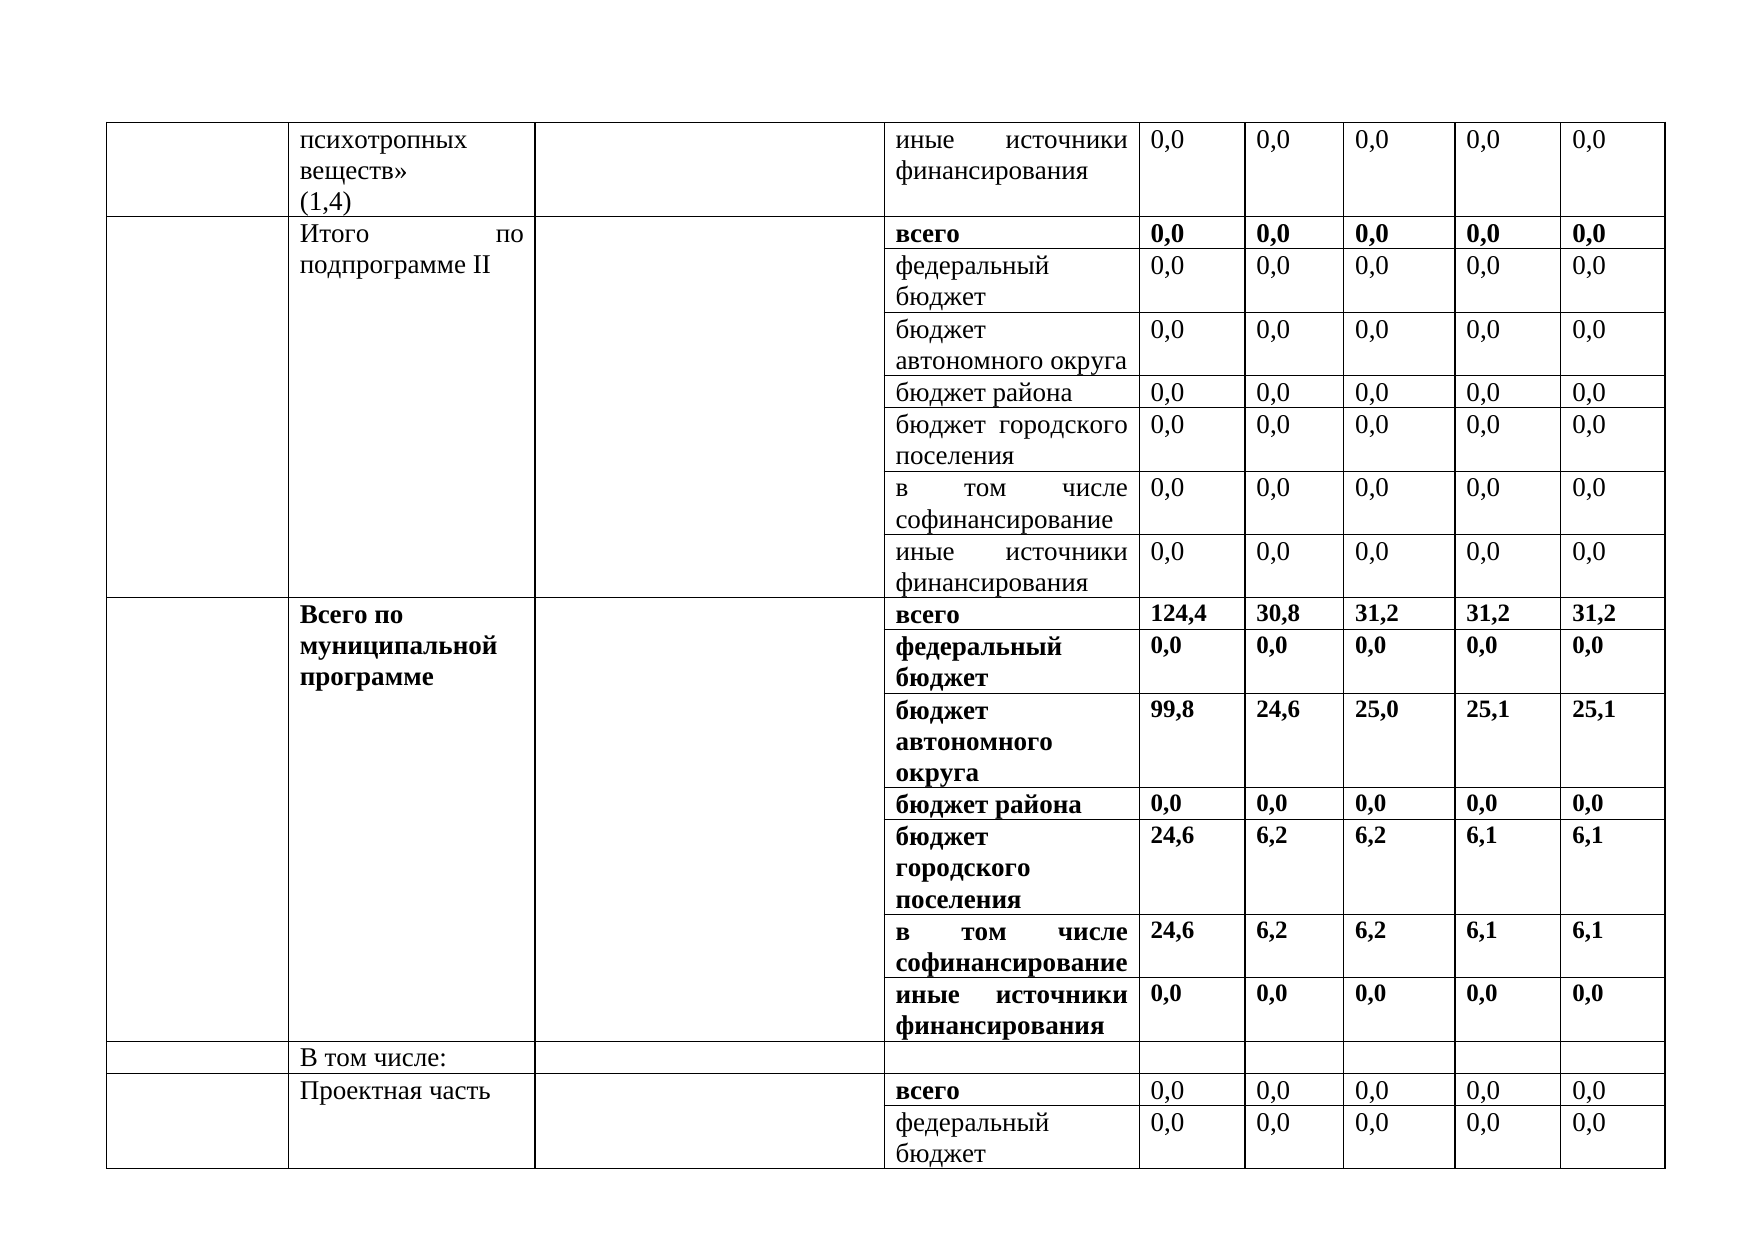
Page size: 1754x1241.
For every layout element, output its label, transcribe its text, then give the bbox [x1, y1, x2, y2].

table_cell 0,0 [1246, 217, 1343, 248]
table_cell 6,2 [1344, 820, 1454, 914]
table_cell 25,1 [1561, 694, 1664, 787]
table_cell 6,1 [1456, 820, 1560, 914]
table_cell 0,0 [1140, 313, 1244, 375]
table_cell 0,0 [1344, 472, 1454, 534]
table_cell [1140, 1042, 1244, 1073]
table_cell 0,0 [1456, 472, 1560, 534]
table_cell [536, 1074, 884, 1168]
table_cell 0,0 [1246, 1074, 1343, 1105]
table_cell 0,0 [1140, 1074, 1244, 1105]
table_cell 0,0 [1456, 249, 1560, 312]
table_cell 0,0 [1561, 630, 1664, 693]
table_cell в том числе софинансирование [885, 915, 1139, 977]
table_cell [107, 1074, 288, 1168]
table_cell федеральный бюджет [885, 1106, 1139, 1168]
table_cell [536, 217, 884, 597]
table_cell 0,0 [1456, 217, 1560, 248]
table_cell 0,0 [1140, 1106, 1244, 1168]
table_cell бюджет района [885, 376, 1139, 407]
table_cell 0,0 [1246, 313, 1343, 375]
table_cell 0,0 [1246, 472, 1343, 534]
table_cell Всего по муниципальной программе [289, 598, 534, 1041]
table_cell 0,0 [1456, 123, 1560, 216]
table_cell В том числе: [289, 1042, 534, 1073]
table_cell 24,6 [1140, 820, 1244, 914]
table_cell 0,0 [1344, 535, 1454, 597]
table_cell всего [885, 1074, 1139, 1105]
table_cell 0,0 [1344, 978, 1454, 1041]
table_cell 31,2 [1561, 598, 1664, 629]
table_cell 0,0 [1344, 630, 1454, 693]
table_cell 0,0 [1344, 408, 1454, 471]
table_cell 24,6 [1140, 915, 1244, 977]
table_cell 0,0 [1456, 535, 1560, 597]
table_cell бюджет района [885, 788, 1139, 819]
table_cell 31,2 [1456, 598, 1560, 629]
table_cell 0,0 [1246, 535, 1343, 597]
table_cell 0,0 [1344, 788, 1454, 819]
table_cell всего [885, 217, 1139, 248]
table_cell 0,0 [1456, 376, 1560, 407]
table_cell 0,0 [1456, 408, 1560, 471]
table_cell 0,0 [1344, 249, 1454, 312]
table_cell бюджет городского поселения [885, 408, 1139, 471]
table_cell 25,0 [1344, 694, 1454, 787]
table_cell 6,2 [1344, 915, 1454, 977]
table_cell в том числе софинансирование [885, 472, 1139, 534]
table_cell [107, 217, 288, 597]
table_cell 0,0 [1561, 249, 1664, 312]
table_cell бюджет городского поселения [885, 820, 1139, 914]
table_cell [1246, 1042, 1343, 1073]
table_cell 0,0 [1561, 1074, 1664, 1105]
table_cell 99,8 [1140, 694, 1244, 787]
table_cell 0,0 [1561, 788, 1664, 819]
table_cell 0,0 [1561, 535, 1664, 597]
table_cell всего [885, 598, 1139, 629]
table_cell 6,1 [1456, 915, 1560, 977]
table_cell 0,0 [1246, 788, 1343, 819]
table_cell 6,2 [1246, 915, 1343, 977]
table_cell 24,6 [1246, 694, 1343, 787]
table_cell 0,0 [1561, 217, 1664, 248]
table_cell [1344, 1042, 1454, 1073]
table_cell 0,0 [1246, 1106, 1343, 1168]
table_cell [107, 1042, 288, 1073]
table_cell [536, 598, 884, 1041]
table_cell [1456, 1042, 1560, 1073]
table_cell 0,0 [1561, 1106, 1664, 1168]
table_cell 0,0 [1140, 535, 1244, 597]
table_cell 0,0 [1246, 249, 1343, 312]
table_cell 0,0 [1140, 376, 1244, 407]
table_cell иные источники финансирования [885, 978, 1139, 1041]
table_cell 0,0 [1140, 630, 1244, 693]
table_cell 6,2 [1246, 820, 1343, 914]
table_cell [107, 598, 288, 1041]
table_cell 0,0 [1344, 123, 1454, 216]
table_cell 0,0 [1561, 123, 1664, 216]
table_cell 0,0 [1140, 472, 1244, 534]
table_cell 0,0 [1140, 217, 1244, 248]
table_cell 0,0 [1561, 978, 1664, 1041]
table_cell Итого по подпрограмме II [289, 217, 534, 597]
table_cell 0,0 [1561, 408, 1664, 471]
table_cell Проектная часть [289, 1074, 534, 1168]
table_cell 0,0 [1344, 1074, 1454, 1105]
table_cell [536, 1042, 884, 1073]
table_cell 0,0 [1561, 376, 1664, 407]
table_cell 0,0 [1456, 1106, 1560, 1168]
table_cell 0,0 [1140, 249, 1244, 312]
table_cell федеральный бюджет [885, 249, 1139, 312]
table_cell иные источники финансирования [885, 123, 1139, 216]
table_cell 0,0 [1561, 313, 1664, 375]
table_cell 0,0 [1246, 408, 1343, 471]
table_cell 6,1 [1561, 820, 1664, 914]
table_cell [885, 1042, 1139, 1073]
table_cell 0,0 [1344, 313, 1454, 375]
table_cell 0,0 [1140, 123, 1244, 216]
table_cell 124,4 [1140, 598, 1244, 629]
table_cell 0,0 [1140, 788, 1244, 819]
table_cell 0,0 [1456, 313, 1560, 375]
table_cell 0,0 [1456, 978, 1560, 1041]
table_cell 0,0 [1246, 630, 1343, 693]
table_cell 0,0 [1344, 376, 1454, 407]
table_cell 0,0 [1140, 978, 1244, 1041]
table_cell 0,0 [1456, 788, 1560, 819]
table_cell 0,0 [1246, 123, 1343, 216]
table_cell иные источники финансирования [885, 535, 1139, 597]
table_cell 30,8 [1246, 598, 1343, 629]
table_cell 31,2 [1344, 598, 1454, 629]
table_cell федеральный бюджет [885, 630, 1139, 693]
table_cell 0,0 [1246, 376, 1343, 407]
table_cell 0,0 [1456, 1074, 1560, 1105]
table_cell бюджет автономного округа [885, 313, 1139, 375]
table_cell [1561, 1042, 1664, 1073]
table_cell 0,0 [1140, 408, 1244, 471]
table_cell 0,0 [1561, 472, 1664, 534]
table_cell 0,0 [1246, 978, 1343, 1041]
table_cell бюджет автономного округа [885, 694, 1139, 787]
table_cell 25,1 [1456, 694, 1560, 787]
table_cell 6,1 [1561, 915, 1664, 977]
table_cell 0,0 [1456, 630, 1560, 693]
table_cell 0,0 [1344, 217, 1454, 248]
table_cell 0,0 [1344, 1106, 1454, 1168]
